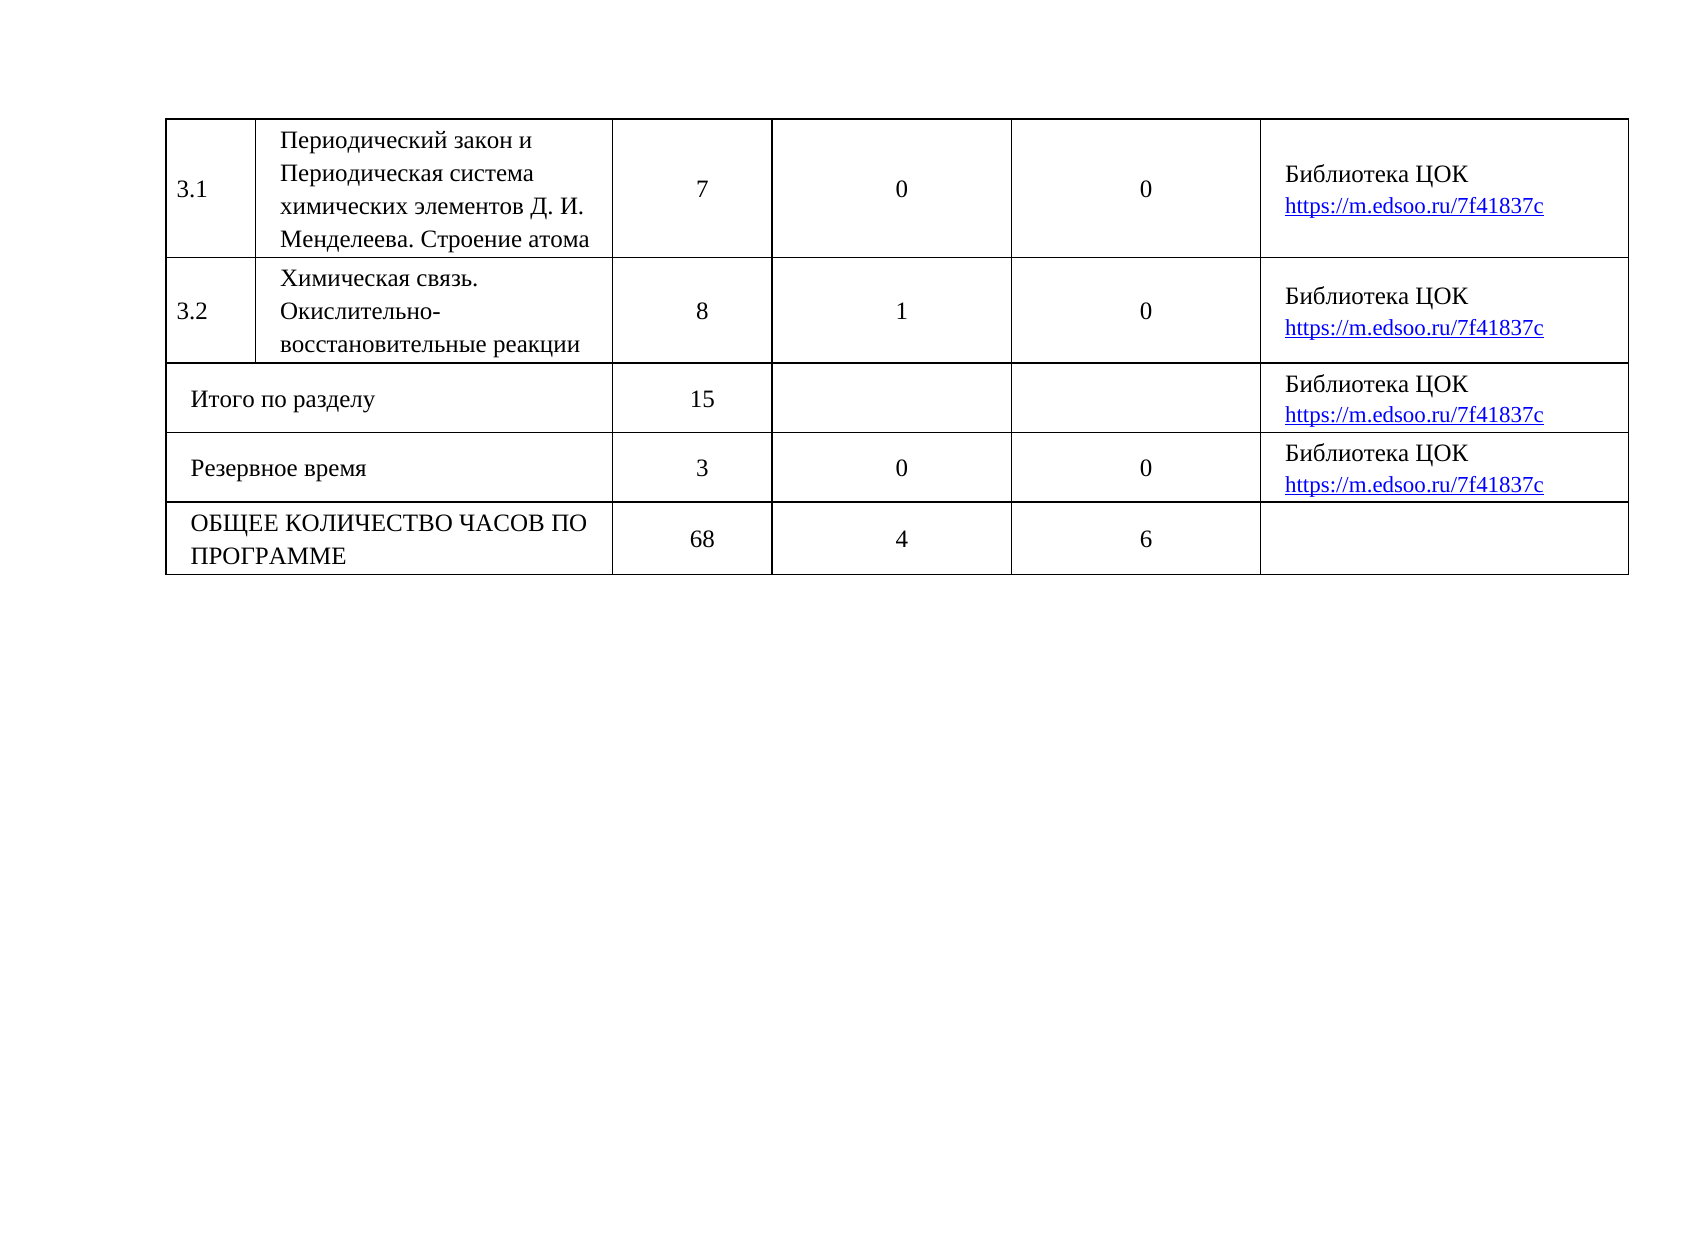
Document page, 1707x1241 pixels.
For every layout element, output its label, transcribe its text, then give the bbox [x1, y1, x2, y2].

table_cell 15 [613, 364, 771, 432]
table_cell ОБЩЕЕ КОЛИЧЕСТВО ЧАСОВ ПО ПРОГРАММЕ [167, 503, 612, 573]
table_cell Итого по разделу [167, 364, 612, 432]
table_cell Библиотека ЦОК https://m.edsoo.ru/7f41837c [1261, 120, 1628, 257]
table_cell 3 [613, 433, 771, 501]
table_cell [773, 364, 1011, 432]
table_cell Периодический закон и Периодическая система химических элементов Д. И. Менделе­ева. Строение атома [256, 120, 612, 257]
table_cell Библиотека ЦОК https://m.edsoo.ru/7f41837c [1261, 364, 1628, 432]
table_cell Химическая связь. Окислительно-восстановительные реакции [256, 258, 612, 362]
table_cell 0 [1012, 258, 1260, 362]
table_cell 0 [773, 120, 1011, 257]
table_cell 6 [1012, 503, 1260, 573]
table_cell 4 [773, 503, 1011, 573]
table_cell 8 [613, 258, 771, 362]
table_cell 0 [773, 433, 1011, 501]
table_cell Резервное время [167, 433, 612, 501]
table_cell 3.2 [167, 258, 255, 362]
table_cell 0 [1012, 120, 1260, 257]
table_cell 3.1 [167, 120, 255, 257]
table_cell 68 [613, 503, 771, 573]
table_cell 7 [613, 120, 771, 257]
table_cell [1261, 503, 1628, 573]
table_cell 0 [1012, 433, 1260, 501]
table_cell 1 [773, 258, 1011, 362]
table_cell [1012, 364, 1260, 432]
table_cell Библиотека ЦОК https://m.edsoo.ru/7f41837c [1261, 433, 1628, 501]
table_cell Библиотека ЦОК https://m.edsoo.ru/7f41837c [1261, 258, 1628, 362]
